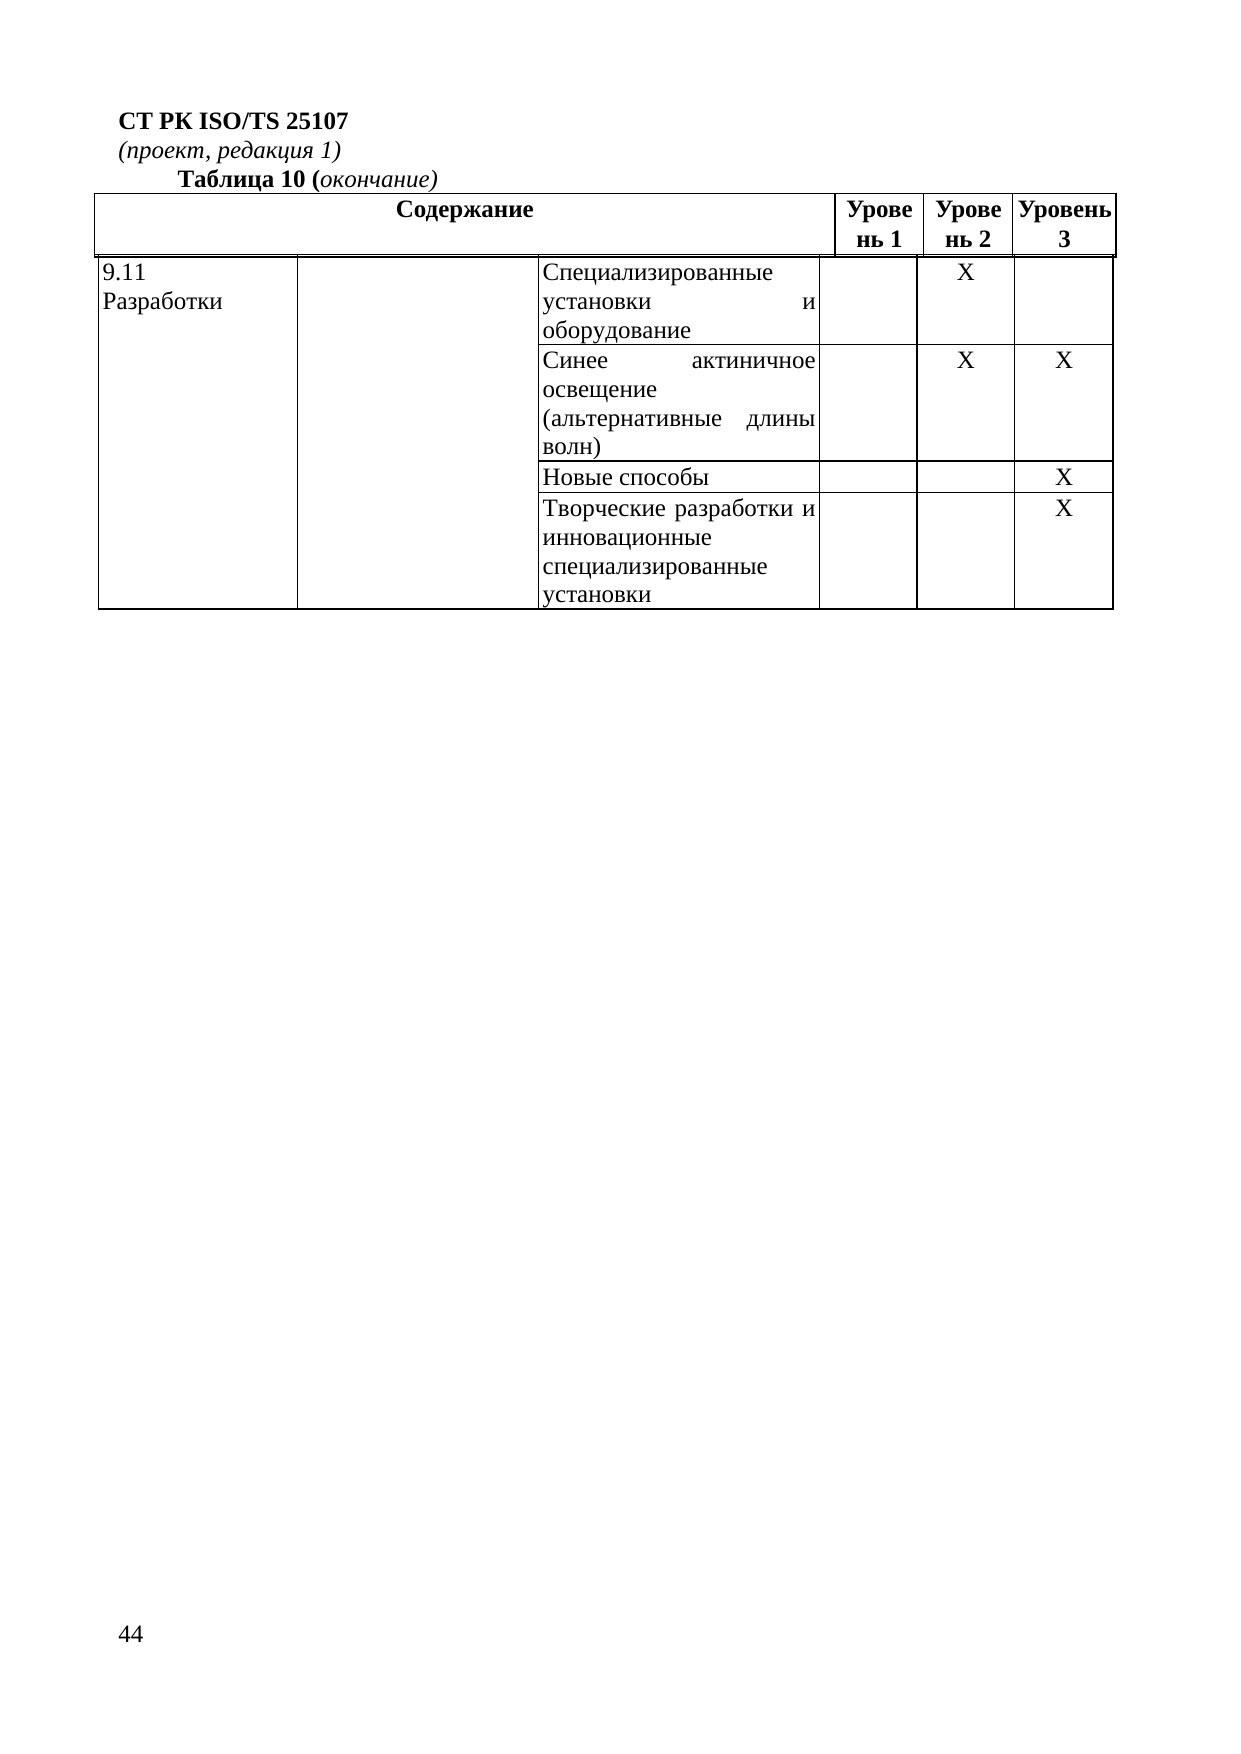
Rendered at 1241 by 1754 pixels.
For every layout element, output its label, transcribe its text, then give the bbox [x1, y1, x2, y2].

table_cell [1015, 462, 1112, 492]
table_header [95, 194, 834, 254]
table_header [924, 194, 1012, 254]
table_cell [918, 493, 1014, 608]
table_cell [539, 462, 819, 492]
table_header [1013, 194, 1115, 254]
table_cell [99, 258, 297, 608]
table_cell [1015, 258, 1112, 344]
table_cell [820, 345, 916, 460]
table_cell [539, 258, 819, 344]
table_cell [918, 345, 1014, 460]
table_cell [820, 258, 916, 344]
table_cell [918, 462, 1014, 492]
text Таблица 10 (окончание) [118, 164, 1092, 192]
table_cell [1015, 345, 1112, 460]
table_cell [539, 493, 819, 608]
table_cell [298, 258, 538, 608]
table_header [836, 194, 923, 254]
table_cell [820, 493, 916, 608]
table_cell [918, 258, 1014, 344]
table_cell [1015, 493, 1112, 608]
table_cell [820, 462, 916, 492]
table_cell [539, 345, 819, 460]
